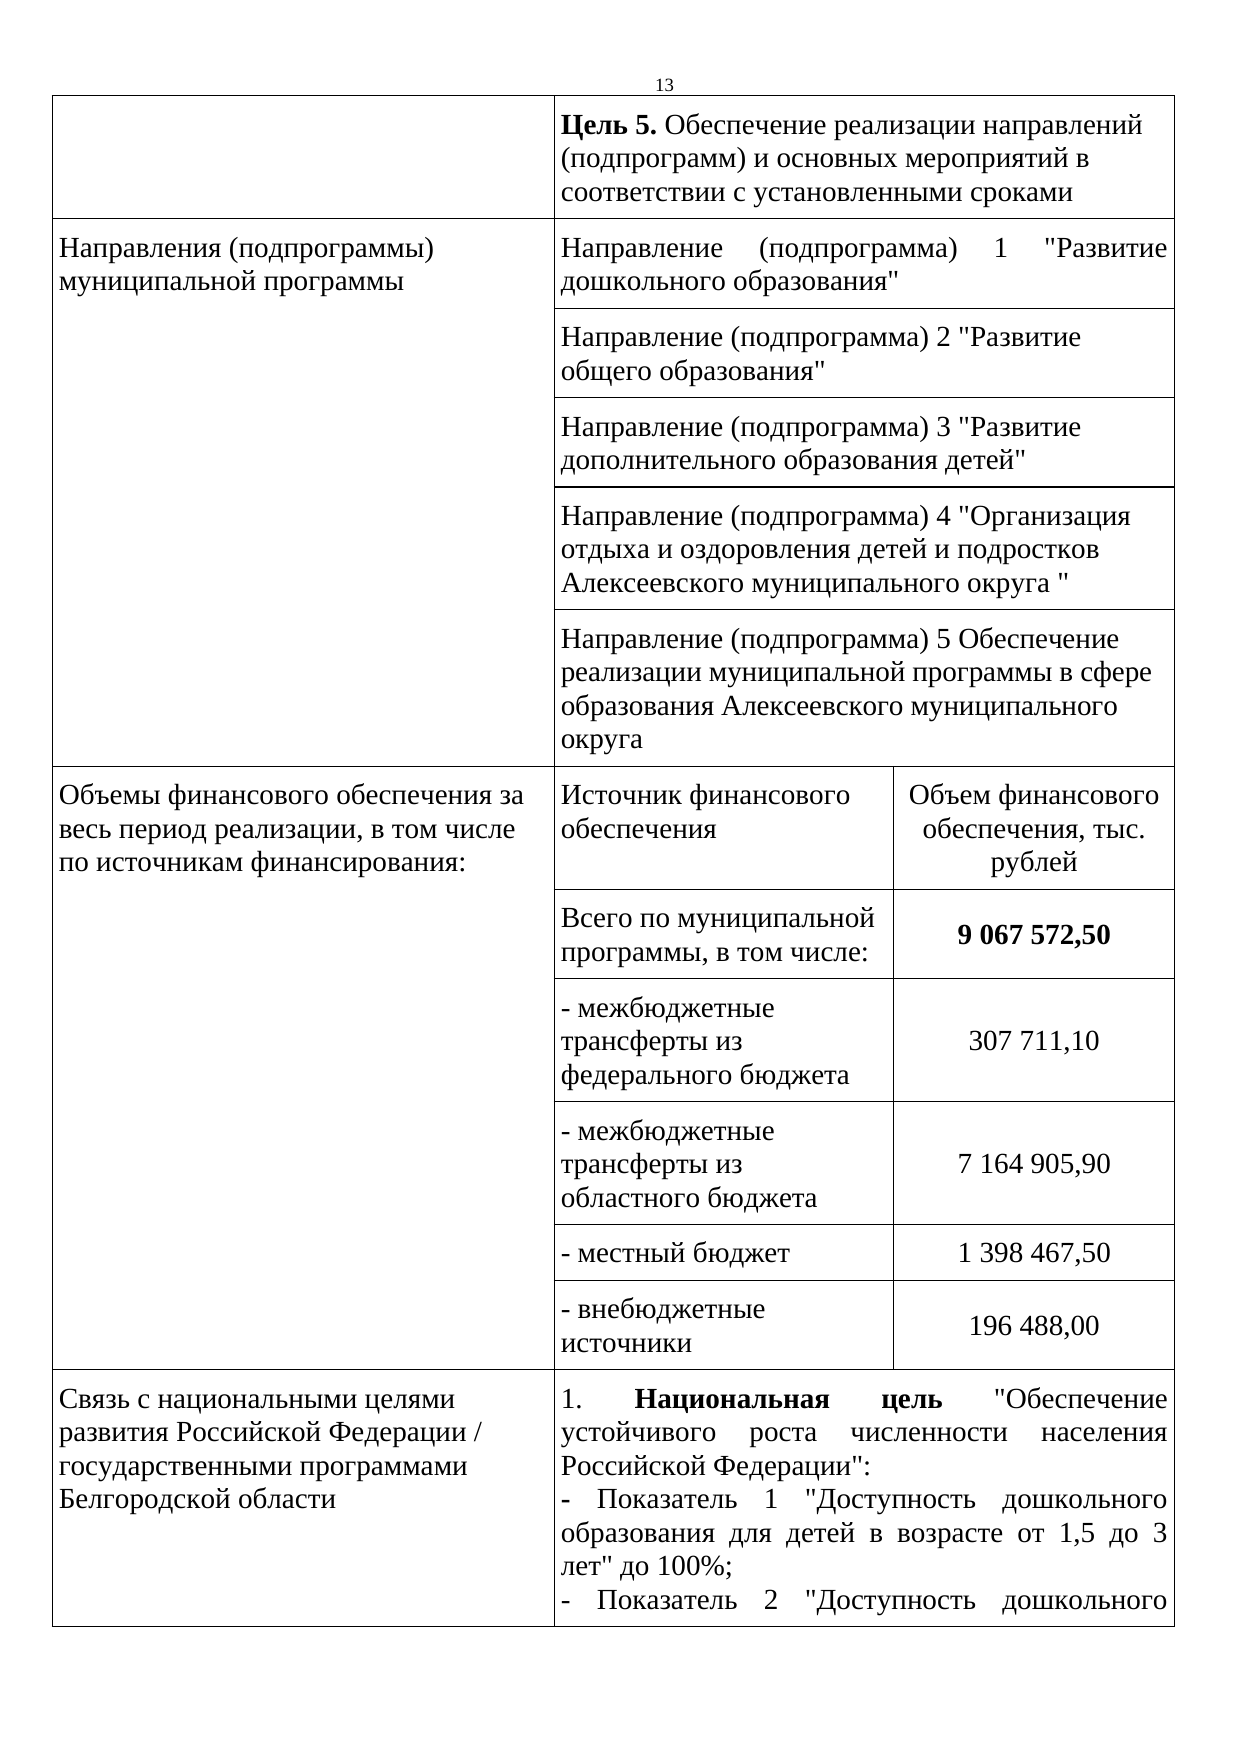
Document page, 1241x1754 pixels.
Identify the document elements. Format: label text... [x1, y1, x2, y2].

table_cell - межбюджетные трансферты из областного бюджета [555, 1102, 893, 1224]
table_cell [53, 1370, 554, 1626]
table_cell Объем финансового обеспечения, тыс. рублей [894, 767, 1174, 889]
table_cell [555, 1370, 1174, 1626]
table_cell Направления (подпрограммы) муниципальной программы [53, 219, 554, 766]
table_cell Направление (подпрограмма) 5 Обеспечение реализации муниципальной программы в сфере образования Алексеевского муниципального округа [555, 610, 1174, 766]
table_cell Направление (подпрограмма) 1 "Развитие дошкольного образования" [555, 219, 1174, 308]
table_cell Направление (подпрограмма) 3 "Развитие дополнительного образования детей" [555, 398, 1174, 486]
table_cell - межбюджетные трансферты из федерального бюджета [555, 979, 893, 1101]
table_cell 7 164 905,90 [894, 1102, 1174, 1224]
table_cell Объемы финансового обеспечения за весь период реализации, в том числе по источникам финансирования: [53, 767, 554, 1369]
table_cell Всего по муниципальной программы, в том числе: [555, 890, 893, 978]
table_cell - местный бюджет [555, 1225, 893, 1280]
table_cell Направление (подпрограмма) 2 "Развитие общего образования" [555, 309, 1174, 397]
table_cell 196 488,00 [894, 1281, 1174, 1369]
table_cell 9 067 572,50 [894, 890, 1174, 978]
table_cell Цель 5. Обеспечение реализации направлений (подпрограмм) и основных мероприятий в соответствии с установленными сроками [555, 96, 1174, 218]
table_cell 1 398 467,50 [894, 1225, 1174, 1280]
table_cell Источник финансового обеспечения [555, 767, 893, 889]
table_cell 307 711,10 [894, 979, 1174, 1101]
table_cell - внебюджетные источники [555, 1281, 893, 1369]
table_cell Направление (подпрограмма) 4 "Организация отдыха и оздоровления детей и подростков Алексеевского муниципального округа " [555, 488, 1174, 609]
